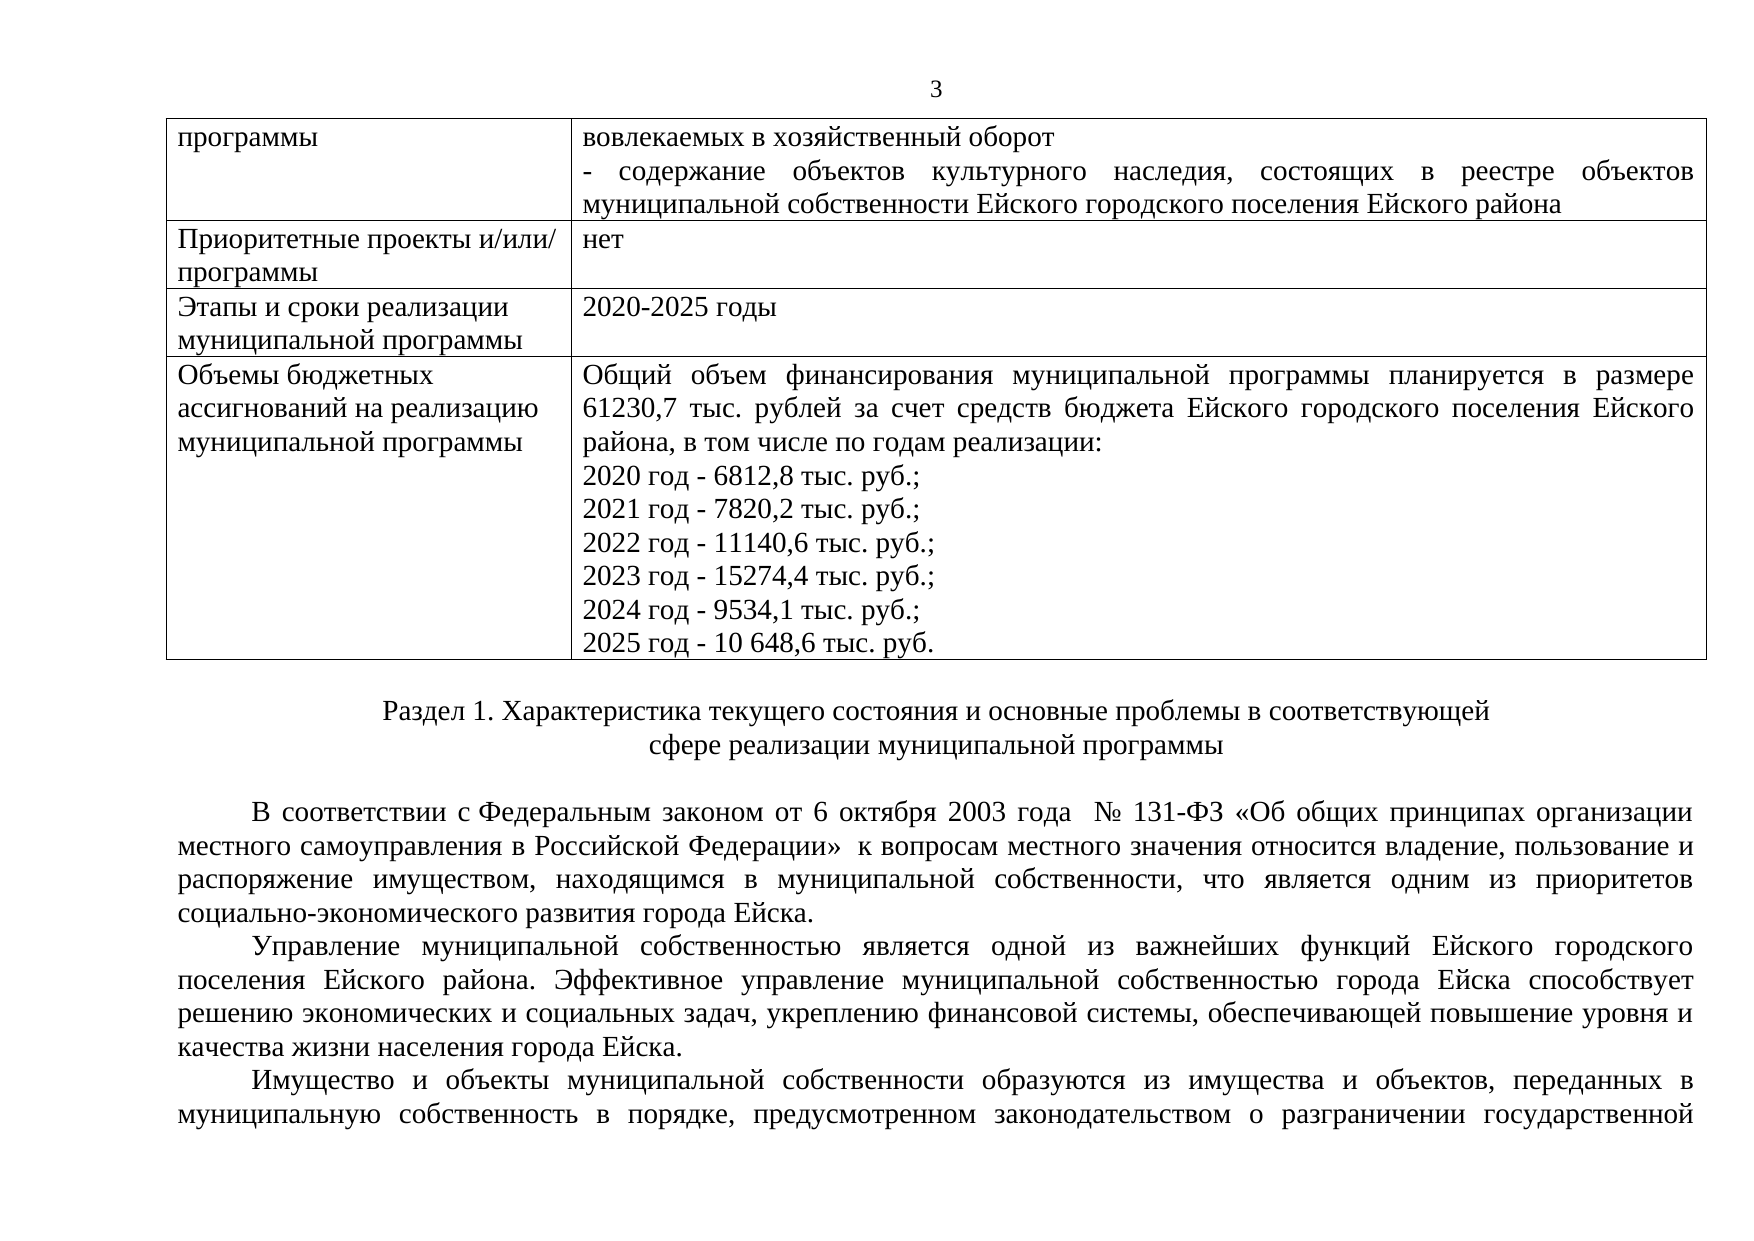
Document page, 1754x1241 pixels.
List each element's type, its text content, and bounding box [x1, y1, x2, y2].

table_cell 2020-2025 годы [572, 289, 1706, 356]
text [177, 1062, 1695, 1129]
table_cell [167, 119, 571, 220]
text В соответствии с Федеральным законом от 6 октября 2003 года № 131-ФЗ «Об общих принципах организации местного самоуправления в Российской Федерации» к вопросам местного значения относится владение, пользование и распоряжение имуществом, находящимся в муниципальной собственности, что является одним из приоритетов социально-экономического развития города Ейска. [177, 794, 1695, 928]
table_cell нет [572, 221, 1706, 288]
table_cell Приоритетные проекты и/или/ программы [167, 221, 571, 288]
table_cell Общий объем финансирования муниципальной программы планируется в размере 61230,7 тыс. рублей за счет средств бюджета Ейского городского поселения Ейского района, в том числе по годам реализации: 2020 год - 6812,8 тыс. руб.; 2021 год - 7820,2 тыс. руб.; 2022 год - 11140,6 тыс. руб.; 2023 год - 15274,4 тыс. руб.; 2024 год - 9534,1 тыс. руб.; 2025 год - 10 648,6 тыс. руб. [572, 357, 1706, 659]
text Управление муниципальной собственностью является одной из важнейших функций Ейского городского поселения Ейского района. Эффективное управление муниципальной собственностью города Ейска способствует решению экономических и социальных задач, укреплению финансовой системы, обеспечивающей повышение уровня и качества жизни населения города Ейска. [177, 928, 1695, 1062]
text сфере реализации муниципальной программы [177, 727, 1695, 761]
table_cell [572, 119, 1706, 220]
text Раздел 1. Характеристика текущего состояния и основные проблемы в соответствующей [177, 693, 1695, 727]
table_cell Этапы и сроки реализации муниципальной программы [167, 289, 571, 356]
table_cell Объемы бюджетных ассигнований на реализацию муниципальной программы [167, 357, 571, 659]
